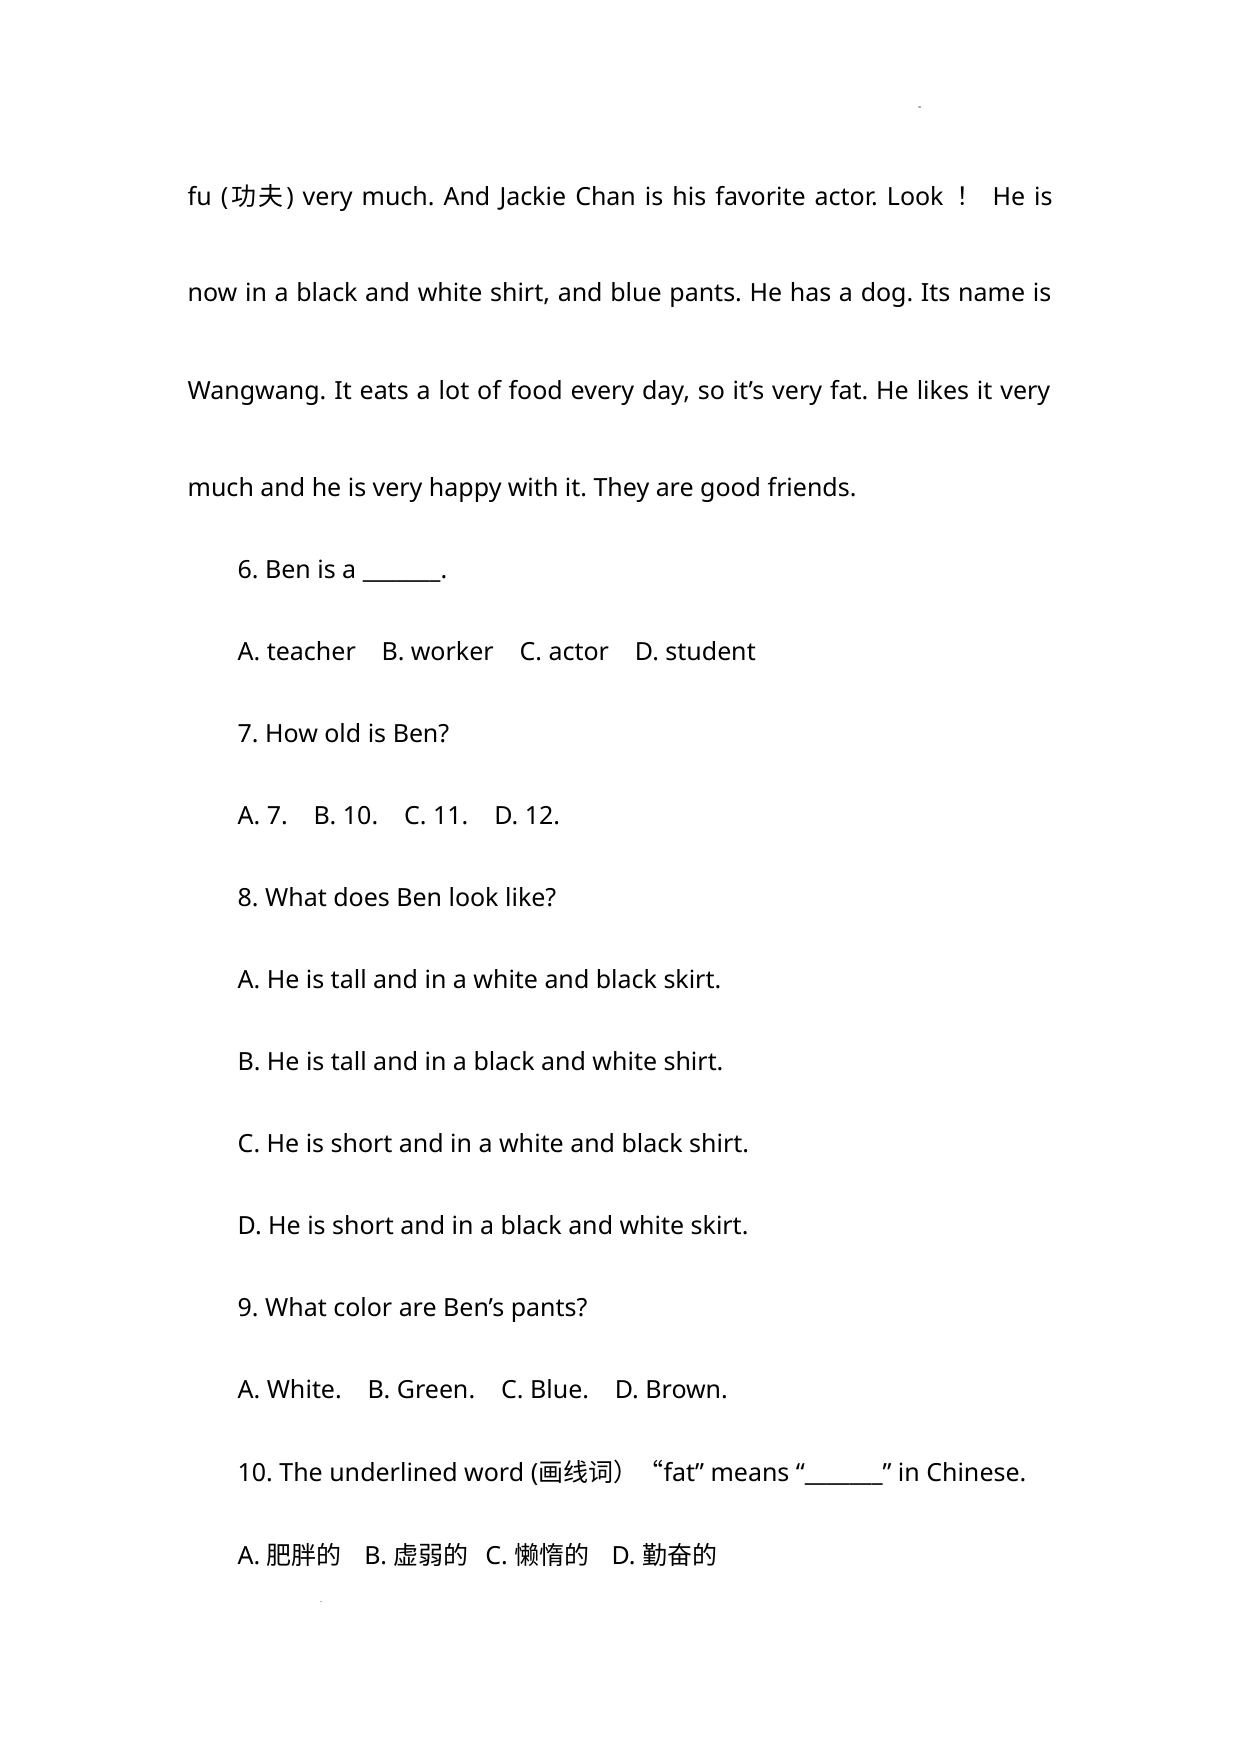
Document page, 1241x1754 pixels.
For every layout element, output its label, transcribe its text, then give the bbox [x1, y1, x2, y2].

text 8. What does Ben look like? [187, 864, 1053, 929]
text 7. How old is Ben? [187, 700, 1053, 765]
text 9. What color are Ben’s pants? [187, 1274, 1053, 1339]
text D. He is short and in a black and white skirt. [187, 1192, 1053, 1257]
text A. He is tall and in a white and black skirt. [187, 946, 1053, 1011]
text A. 肥胖的 B. 虚弱的 C. 懒惰的 D. 勤奋的 [187, 1521, 1053, 1586]
text C. He is short and in a white and black shirt. [187, 1110, 1053, 1175]
text A. teacher B. worker C. actor D. student [187, 618, 1053, 683]
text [187, 162, 1053, 519]
text B. He is tall and in a black and white shirt. [187, 1028, 1053, 1093]
text A. 7. B. 10. C. 11. D. 12. [187, 782, 1053, 847]
text 10. The underlined word (画线词）“fat” means “_______” in Chinese. [187, 1438, 1053, 1503]
text 6. Ben is a _______. [187, 536, 1053, 601]
text A. White. B. Green. C. Blue. D. Brown. [187, 1356, 1053, 1421]
